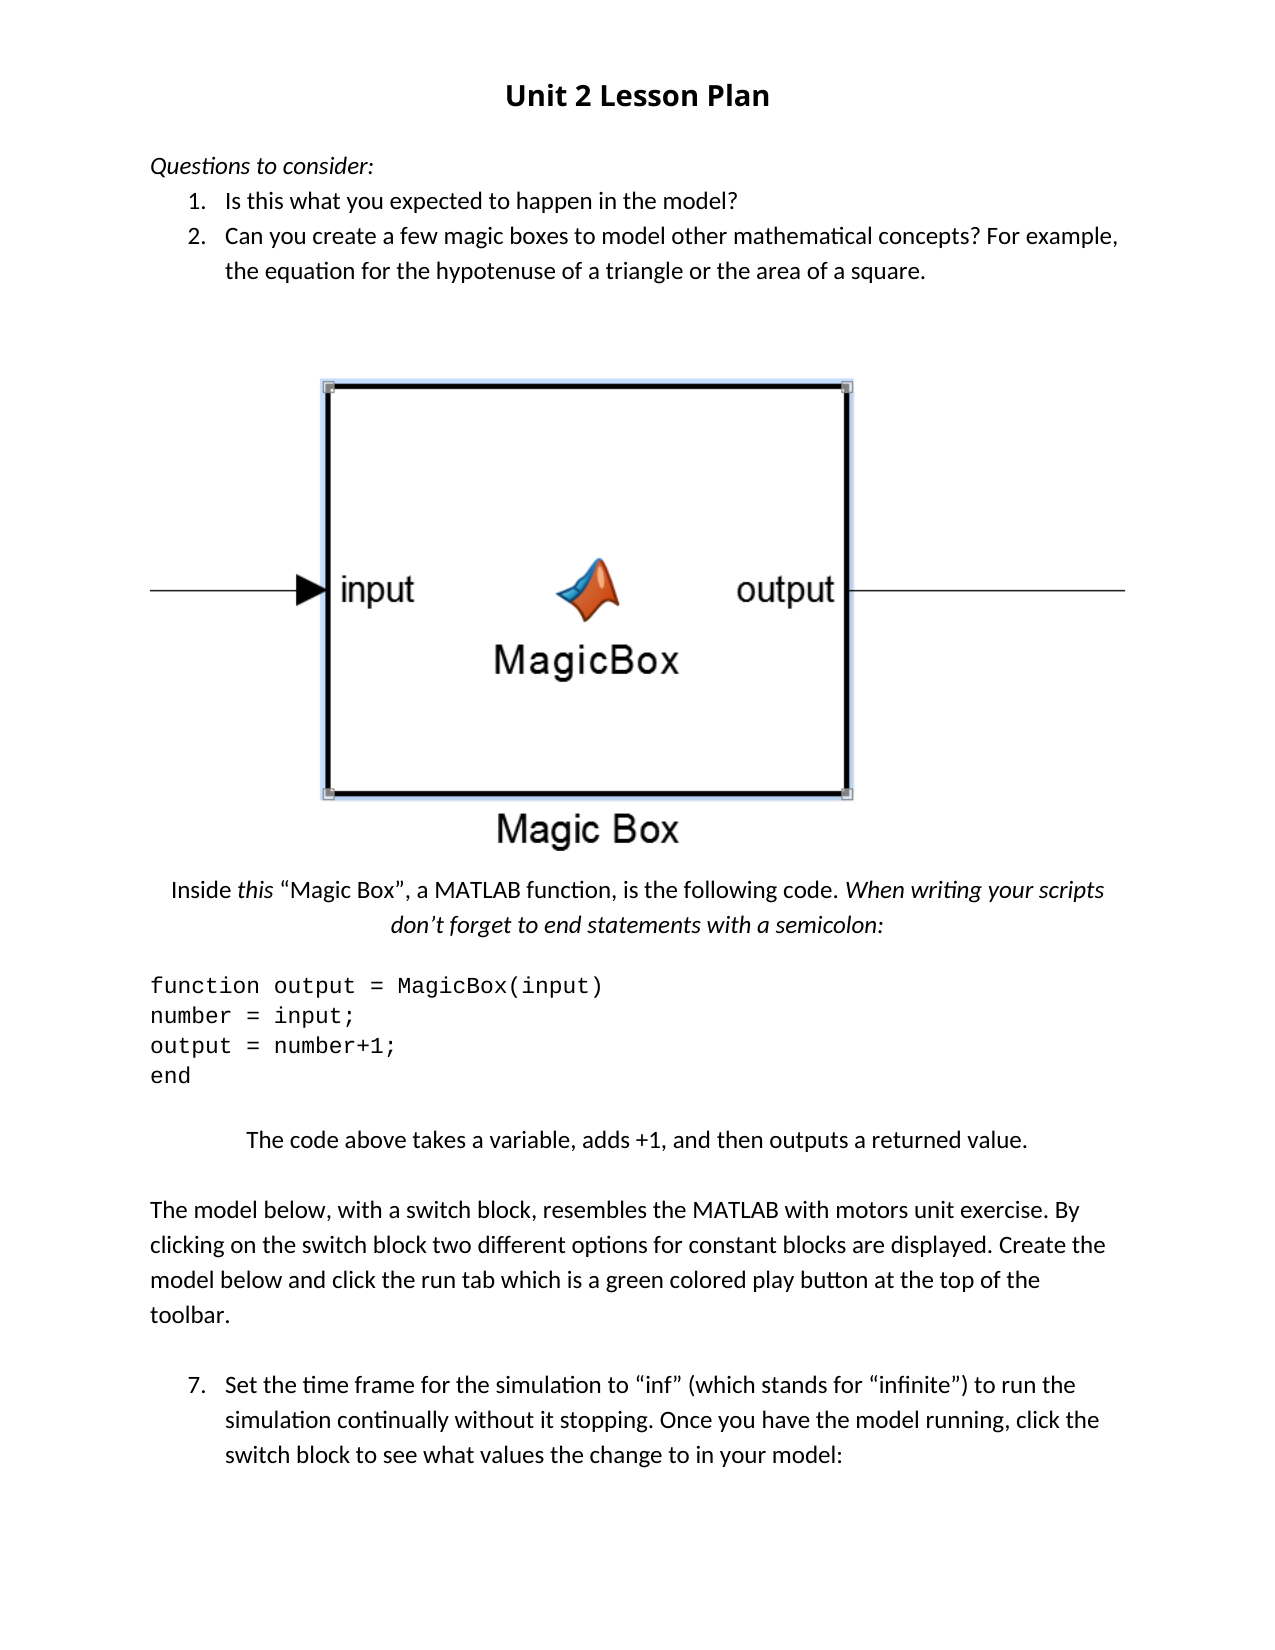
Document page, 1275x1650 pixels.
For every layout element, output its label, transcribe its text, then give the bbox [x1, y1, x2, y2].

text The code above takes a variable, adds +1, and then outputs a returned value. [150, 1124, 1125, 1155]
text function output = MagicBox(input) [150, 975, 1125, 1001]
list Can you create a few magic boxes to model other mathematical concepts? For example, the equation for the hypotenuse of a triangle or the area of a square. [187, 220, 1125, 286]
list Is this what you expected to happen in the model? [187, 185, 1125, 216]
text output = number+1; [150, 1034, 1125, 1060]
text Questions to consider: [150, 150, 1125, 181]
text Inside this “Magic Box”, a MATLAB function, is the following code. When writing your scripts don’t forget to end statements with a semicolon: [150, 875, 1125, 940]
list Set the time frame for the simulation to “inf” (which stands for “infinite”) to run the simulation continually without it stopping. Once you have the model running, click the switch block to see what values the change to in your model: [187, 1369, 1125, 1470]
text The model below, with a switch block, resembles the MATLAB with motors unit exercise. By clicking on the switch block two different options for constant blocks are displayed. Create the model below and click the run tab which is a green colored play button at the top of the toolbar. [150, 1194, 1125, 1330]
text end [150, 1064, 1125, 1090]
picture [150, 325, 1125, 871]
text number = input; [150, 1005, 1125, 1031]
